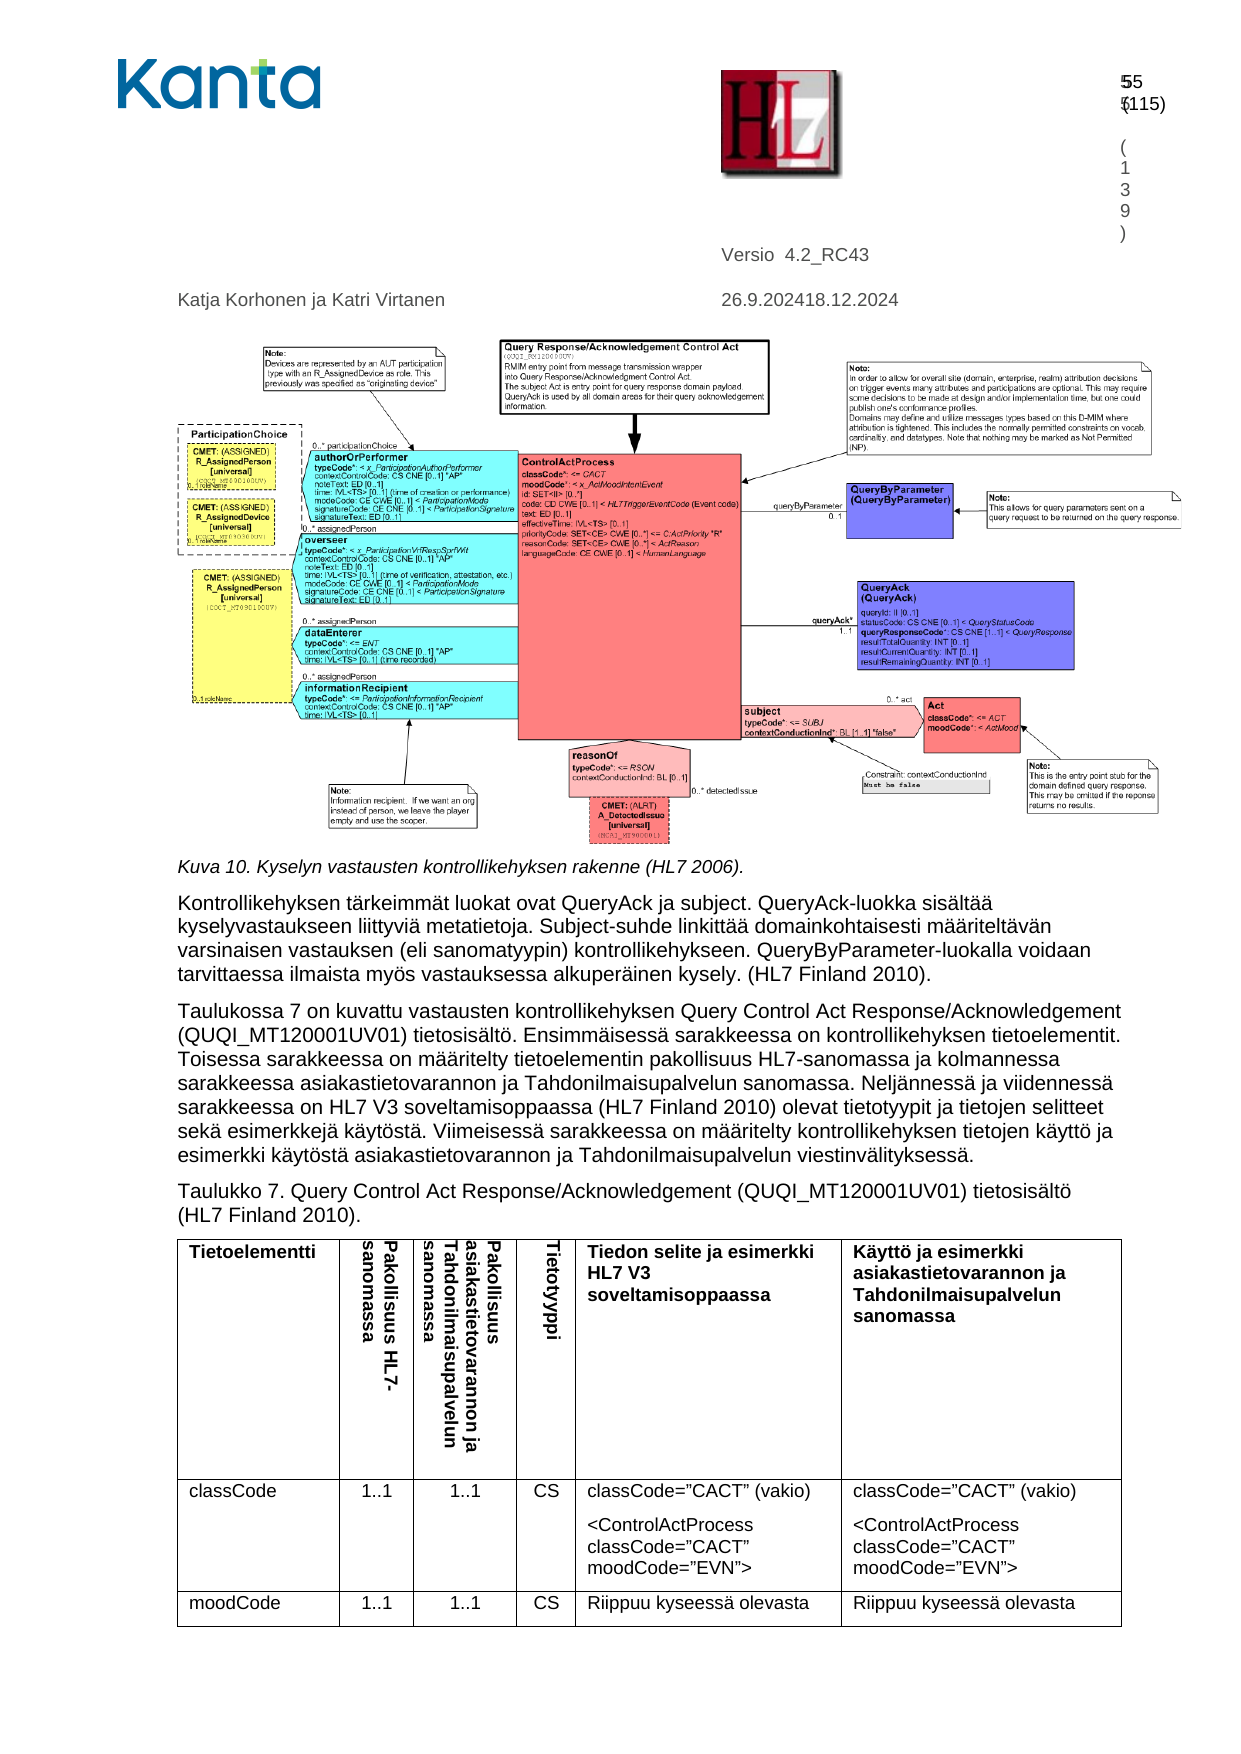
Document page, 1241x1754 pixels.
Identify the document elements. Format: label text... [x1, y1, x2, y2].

text Kuva 10. Kyselyn vastausten kontrollikehyksen rakenne (HL7 2006). [177, 856, 1122, 878]
table_header Pakollisuus asiakastietovarannon ja Tahdonilmaisupalvelun sanomassa [414, 1240, 516, 1479]
table_cell CS [517, 1592, 575, 1626]
table_cell CS [517, 1480, 575, 1591]
table_cell Riippuu kyseessä olevasta interaktiosta, mutta yleensä arvo on EVN. <ControlActProcess classCode=”CACT” moodCode=”EVN”> [842, 1592, 1121, 1626]
table_header Tiedon selite ja esimerkki HL7 V3 soveltamisoppaassa [576, 1240, 841, 1479]
table_cell classCode=”CACT” (vakio) <ControlActProcess classCode=”CACT” moodCode=”EVN”> [842, 1480, 1121, 1591]
table_cell 1..1 [340, 1592, 413, 1626]
table_cell classCode [178, 1480, 339, 1591]
text Taulukossa 7 on kuvattu vastausten kontrollikehyksen Query Control Act Response/Acknowledgement (QUQI_MT120001UV01) tietosisältö. Ensimmäisessä sarakkeessa on kontrollikehyksen tietoelementit. Toisessa sarakkeessa on määritelty tietoelementin pakollisuus HL7-sanomassa ja kolmannessa sarakkeessa asiakastietovarannon ja Tahdonilmaisupalvelun sanomassa. Neljännessä ja viidennessä sarakkeessa on HL7 V3 soveltamisoppaassa (HL7 Finland 2010) olevat tietotyypit ja tietojen selitteet sekä esimerkkejä käytöstä. Viimeisessä sarakkeessa on määritelty kontrollikehyksen tietojen käyttö ja esimerkki käytöstä asiakastietovarannon ja Tahdonilmaisupalvelun viestinvälityksessä. [177, 999, 1122, 1166]
table_cell 1..1 [414, 1592, 516, 1626]
table_cell 1..1 [340, 1480, 413, 1591]
table_cell moodCode [178, 1592, 339, 1626]
table_header Tietotyyppi [517, 1240, 575, 1479]
picture [118, 59, 321, 109]
table_cell Riippuu kyseessä olevasta interaktiosta, mutta yleensä arvo on EVN. <ControlActProcess classCode=”CACT” moodCode=”EVN”> [576, 1592, 841, 1626]
table_cell classCode=”CACT” (vakio) <ControlActProcess classCode=”CACT” moodCode=”EVN”> [576, 1480, 841, 1591]
table_header Pakollisuus HL7-sanomassa [340, 1240, 413, 1479]
picture [177, 339, 1182, 844]
text Kontrollikehyksen tärkeimmät luokat ovat QueryAck ja subject. QueryAck-luokka sisältää kyselyvastaukseen liittyviä metatietoja. Subject-suhde linkittää domainkohtaisesti määriteltävän varsinaisen vastauksen (eli sanomatyypin) kontrollikehykseen. QueryByParameter-luokalla voidaan tarvittaessa ilmaista myös vastauksessa alkuperäinen kysely. (HL7 Finland 2010). [177, 890, 1122, 986]
table_header Käyttö ja esimerkki asiakastietovarannon ja Tahdonilmaisupalvelun sanomassa [842, 1240, 1121, 1479]
text Taulukko 7. Query Control Act Response/Acknowledgement (QUQI_MT120001UV01) tietosisältö (HL7 Finland 2010). [177, 1179, 1122, 1227]
table_cell 1..1 [414, 1480, 516, 1591]
table_header Tietoelementti [178, 1240, 339, 1479]
picture [721, 70, 844, 179]
